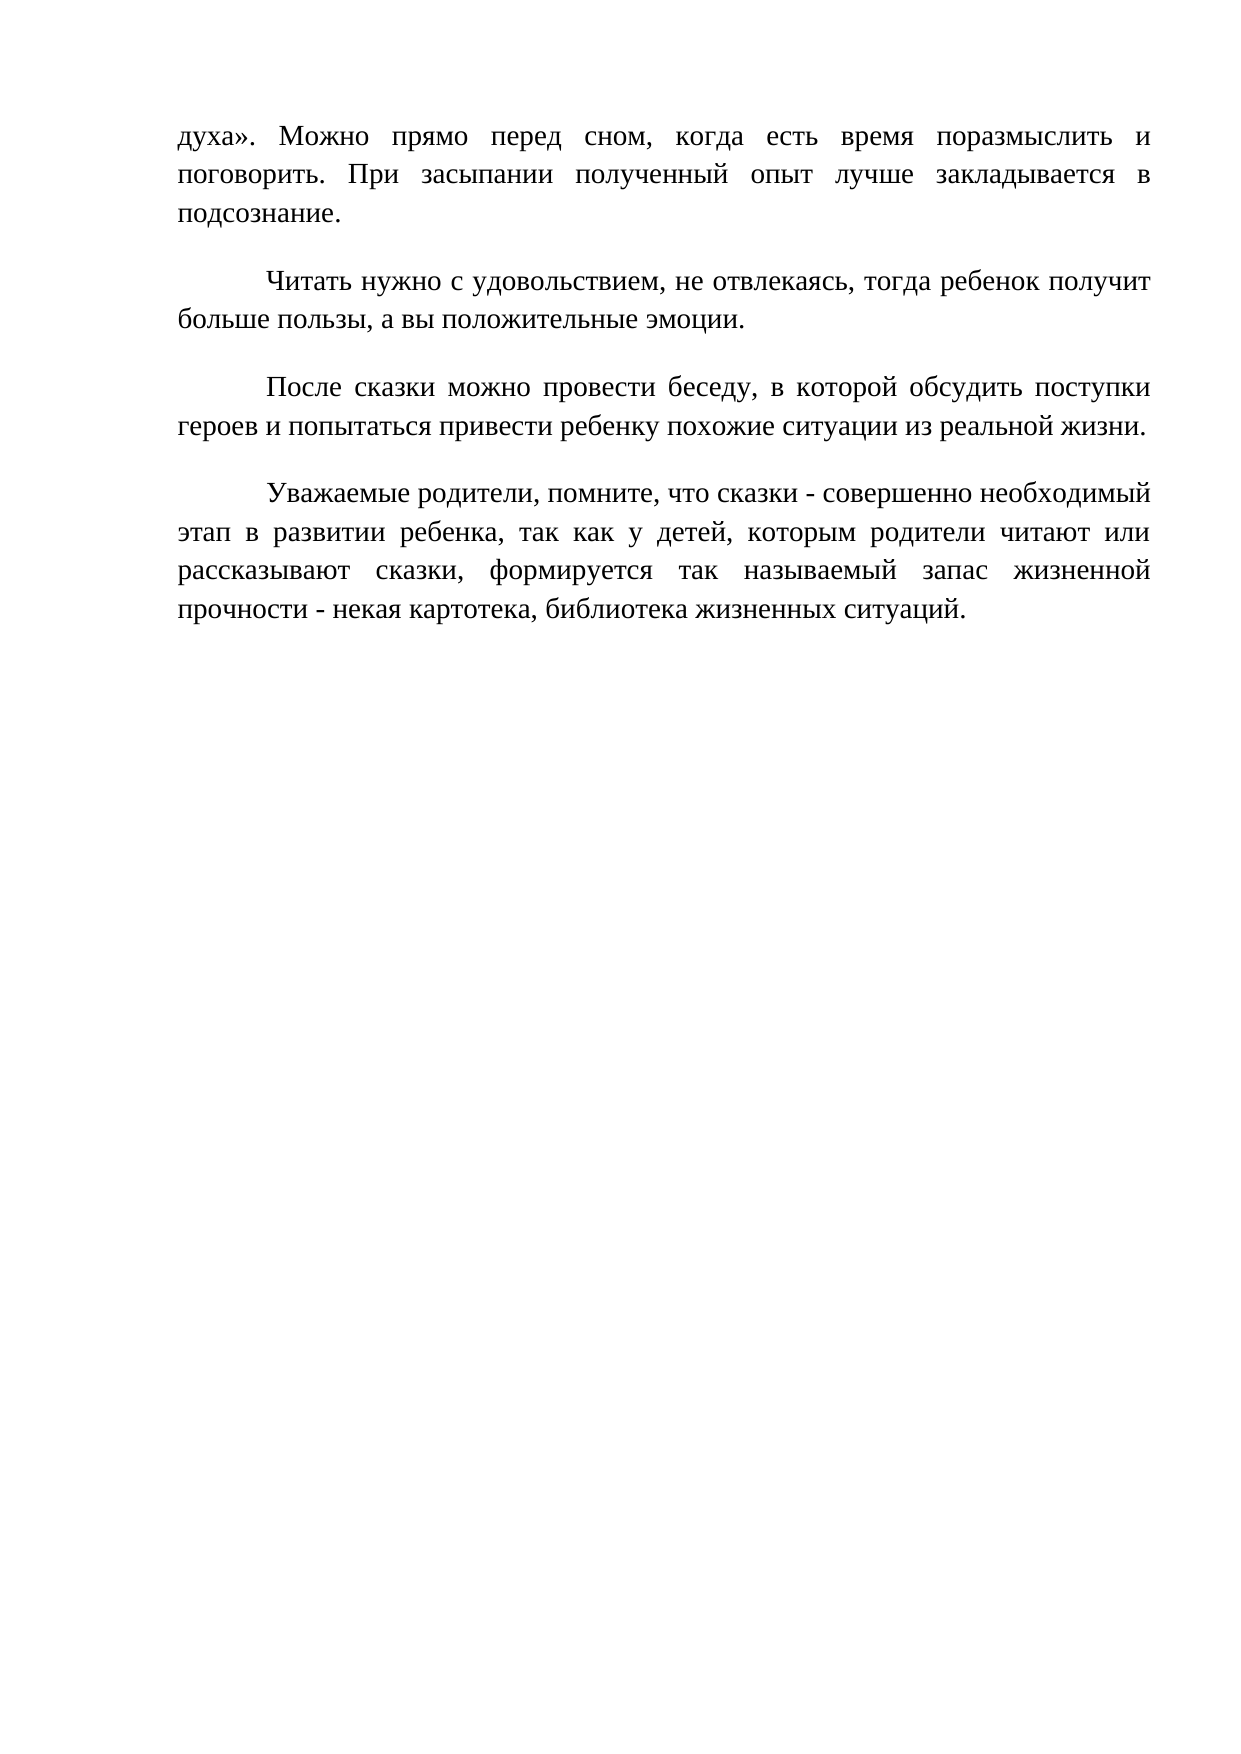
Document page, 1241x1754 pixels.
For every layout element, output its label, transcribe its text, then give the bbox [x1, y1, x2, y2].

text Читать нужно с удовольствием, не отвлекаясь, тогда ребенок получит больше пользы, а вы положительные эмоции. [177, 263, 1152, 335]
text После сказки можно провести беседу, в которой обсудить поступки героев и попытаться привести ребенку похожие ситуации из реальной жизни. [177, 369, 1152, 441]
text Уважаемые родители, помните, что сказки - совершенно необходимый этап в развитии ребенка, так как у детей, которым родители читают или рассказывают сказки, формируется так называемый запас жизненной прочности - некая картотека, библиотека жизненных ситуаций. [177, 475, 1152, 624]
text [177, 118, 1152, 229]
